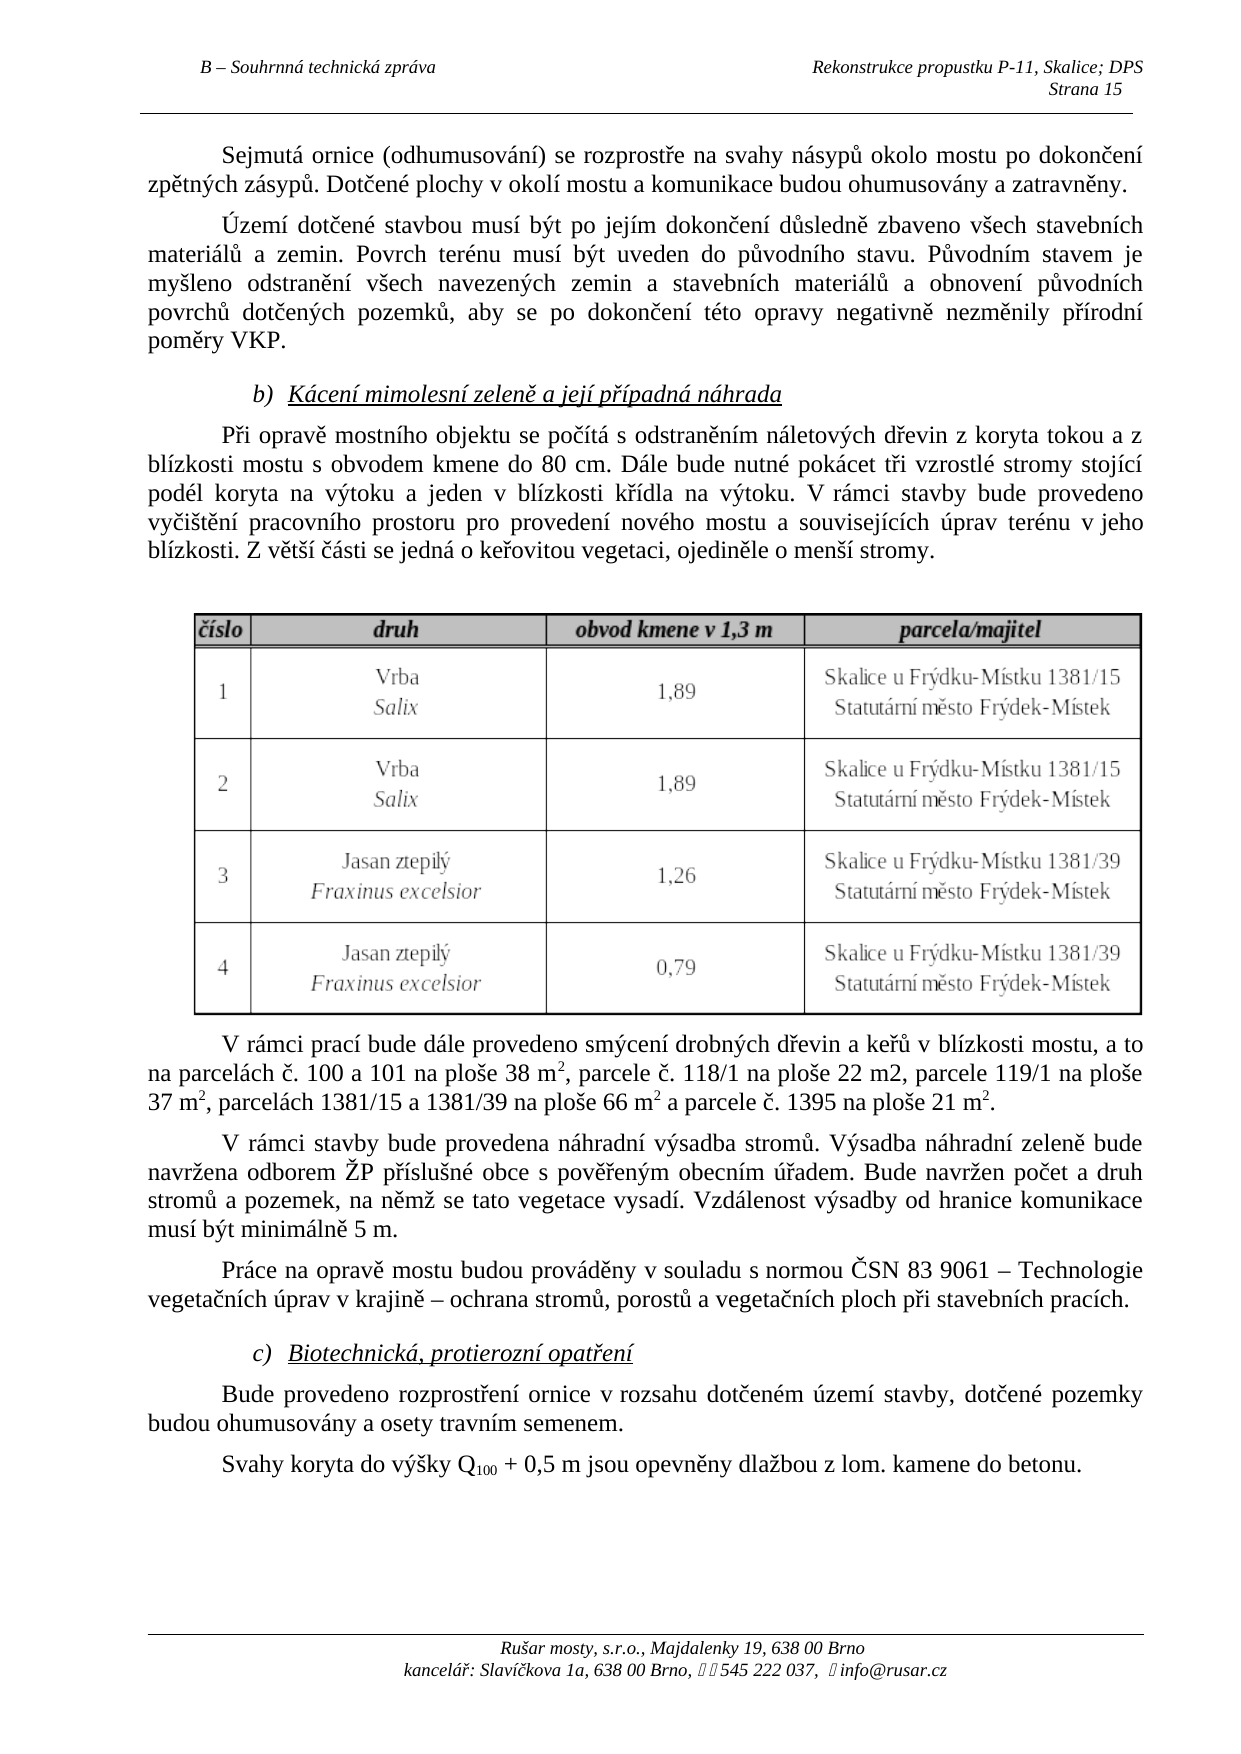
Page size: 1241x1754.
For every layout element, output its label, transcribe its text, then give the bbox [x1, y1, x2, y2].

text Bude provedeno rozprostření ornice v rozsahu dotčeném území stavby, dotčené pozemky budou ohumusovány a osety travním semenem. [148, 1379, 1144, 1437]
text Území dotčené stavbou musí být po jejím dokončení důsledně zbaveno všech stavebních materiálů a zemin. Povrch terénu musí být uveden do původního stavu. Původním stavem je myšleno odstranění všech navezených zemin a stavebních materiálů a obnovení původních povrchů dotčených pozemků, aby se po dokončení této opravy negativně nezměnily přírodní poměry VKP. [148, 211, 1144, 354]
text Práce na opravě mostu budou prováděny v souladu s normou ČSN 83 9061 – Technologie vegetačních úprav v krajině – ochrana stromů, porostů a vegetačních ploch při stavebních pracích. [148, 1256, 1144, 1313]
text Při opravě mostního objektu se počítá s odstraněním náletových dřevin z koryta tokou a z blízkosti mostu s obvodem kmene do 80 cm. Dále bude nutné pokácet tři vzrostlé stromy stojící podél koryta na výtoku a jeden v blízkosti křídla na výtoku. V rámci stavby bude provedeno vyčištění pracovního prostoru pro provedení nového mostu a souvisejících úprav terénu v jeho blízkosti. Z větší části se jedná o keřovitou vegetaci, ojediněle o menší stromy. [148, 421, 1144, 564]
subtitle Biotechnická, protierozní opatření [252, 1338, 1144, 1367]
text V rámci stavby bude provedena náhradní výsadba stromů. Výsadba náhradní zeleně bude navržena odborem ŽP příslušné obce s pověřeným obecním úřadem. Bude navržen počet a druh stromů a pozemek, na němž se tato vegetace vysadí. Vzdálenost výsadby od hranice komunikace musí být minimálně 5 m. [148, 1128, 1144, 1243]
subtitle Kácení mimolesní zeleně a její případná náhrada [252, 379, 1144, 408]
text Sejmutá ornice (odhumusování) se rozprostře na svahy násypů okolo mostu po dokončení zpětných zásypů. Dotčené plochy v okolí mostu a komunikace budou ohumusovány a zatravněny. [148, 141, 1144, 198]
text Svahy koryta do výšky Q100 + 0,5 m jsou opevněny dlažbou z lom. kamene do betonu. [148, 1449, 1144, 1478]
text V rámci prací bude dále provedeno smýcení drobných dřevin a keřů v blízkosti mostu, a to na parcelách č. 100 a 101 na ploše 38 m2, parcele č. 118/1 na ploše 22 m2, parcele 119/1 na ploše 37 m2, parcelách 1381/15 a 1381/39 na ploše 66 m2 a parcele č. 1395 na ploše 21 m2. [148, 618, 1144, 1116]
